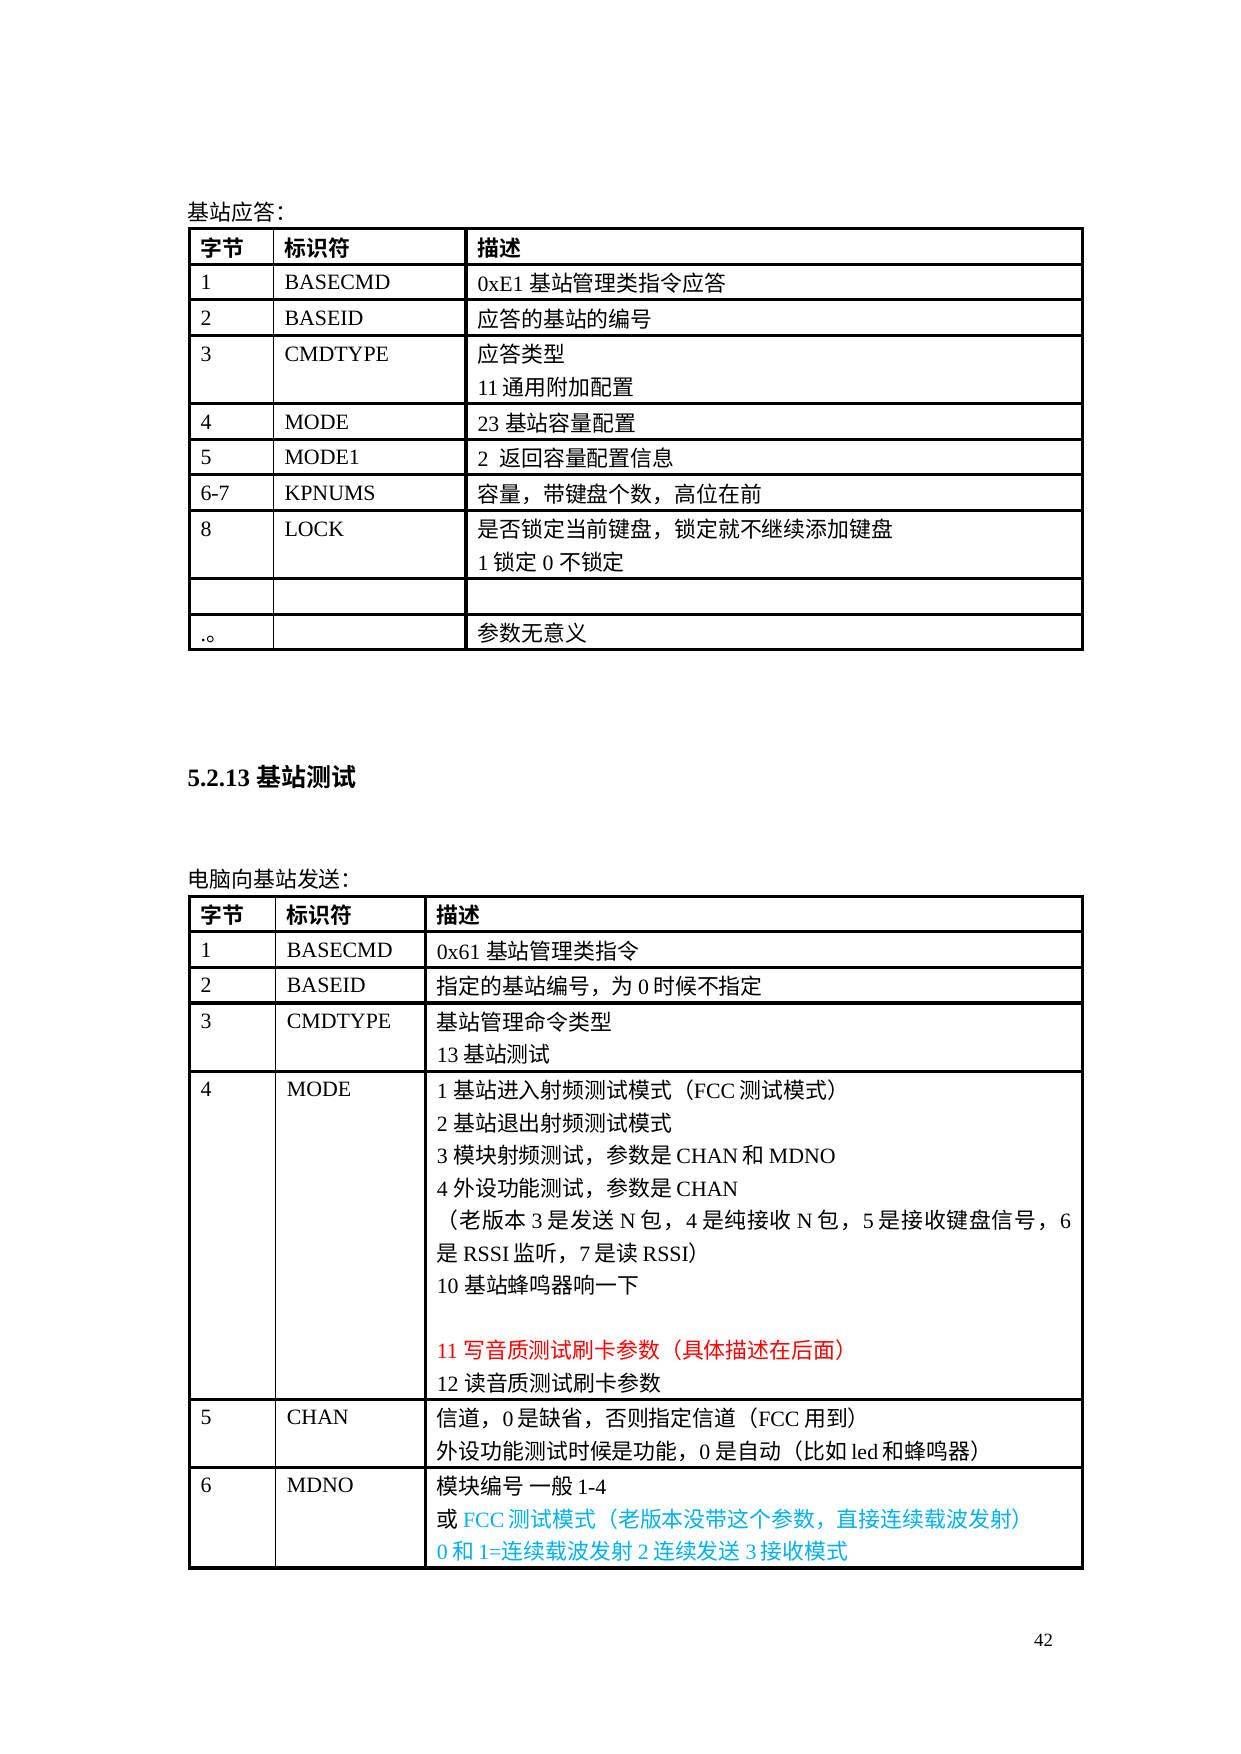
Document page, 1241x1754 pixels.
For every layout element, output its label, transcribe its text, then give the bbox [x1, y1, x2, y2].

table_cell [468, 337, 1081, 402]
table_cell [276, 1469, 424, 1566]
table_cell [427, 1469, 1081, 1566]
text 电脑向基站发送： [187, 862, 1053, 894]
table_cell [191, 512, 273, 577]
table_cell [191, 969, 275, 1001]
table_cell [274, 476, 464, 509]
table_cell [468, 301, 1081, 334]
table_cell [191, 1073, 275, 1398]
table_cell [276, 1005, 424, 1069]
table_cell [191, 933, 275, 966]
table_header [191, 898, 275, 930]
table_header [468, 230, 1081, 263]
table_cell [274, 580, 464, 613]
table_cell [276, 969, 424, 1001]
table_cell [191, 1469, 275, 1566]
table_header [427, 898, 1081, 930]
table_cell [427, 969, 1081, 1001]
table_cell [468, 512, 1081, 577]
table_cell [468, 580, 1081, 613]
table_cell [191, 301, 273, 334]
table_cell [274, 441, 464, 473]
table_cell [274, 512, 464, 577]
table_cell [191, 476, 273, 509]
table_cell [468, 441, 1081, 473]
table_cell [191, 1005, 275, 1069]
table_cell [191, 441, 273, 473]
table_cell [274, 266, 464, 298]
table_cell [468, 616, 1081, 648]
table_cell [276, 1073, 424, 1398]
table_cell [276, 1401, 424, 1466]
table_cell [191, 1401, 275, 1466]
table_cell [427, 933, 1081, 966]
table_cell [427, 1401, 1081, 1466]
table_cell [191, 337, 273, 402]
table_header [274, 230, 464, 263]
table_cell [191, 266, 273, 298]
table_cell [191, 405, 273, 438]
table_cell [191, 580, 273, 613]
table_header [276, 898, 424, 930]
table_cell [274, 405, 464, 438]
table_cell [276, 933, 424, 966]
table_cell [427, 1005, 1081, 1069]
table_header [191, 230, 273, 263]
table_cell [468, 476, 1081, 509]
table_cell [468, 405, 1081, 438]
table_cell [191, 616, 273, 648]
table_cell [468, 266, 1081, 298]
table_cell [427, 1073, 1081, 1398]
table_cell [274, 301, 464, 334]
subtitle 5.2.13 基站测试 [187, 743, 1053, 808]
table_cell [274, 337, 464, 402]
text 基站应答： [187, 194, 1053, 227]
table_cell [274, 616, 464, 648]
